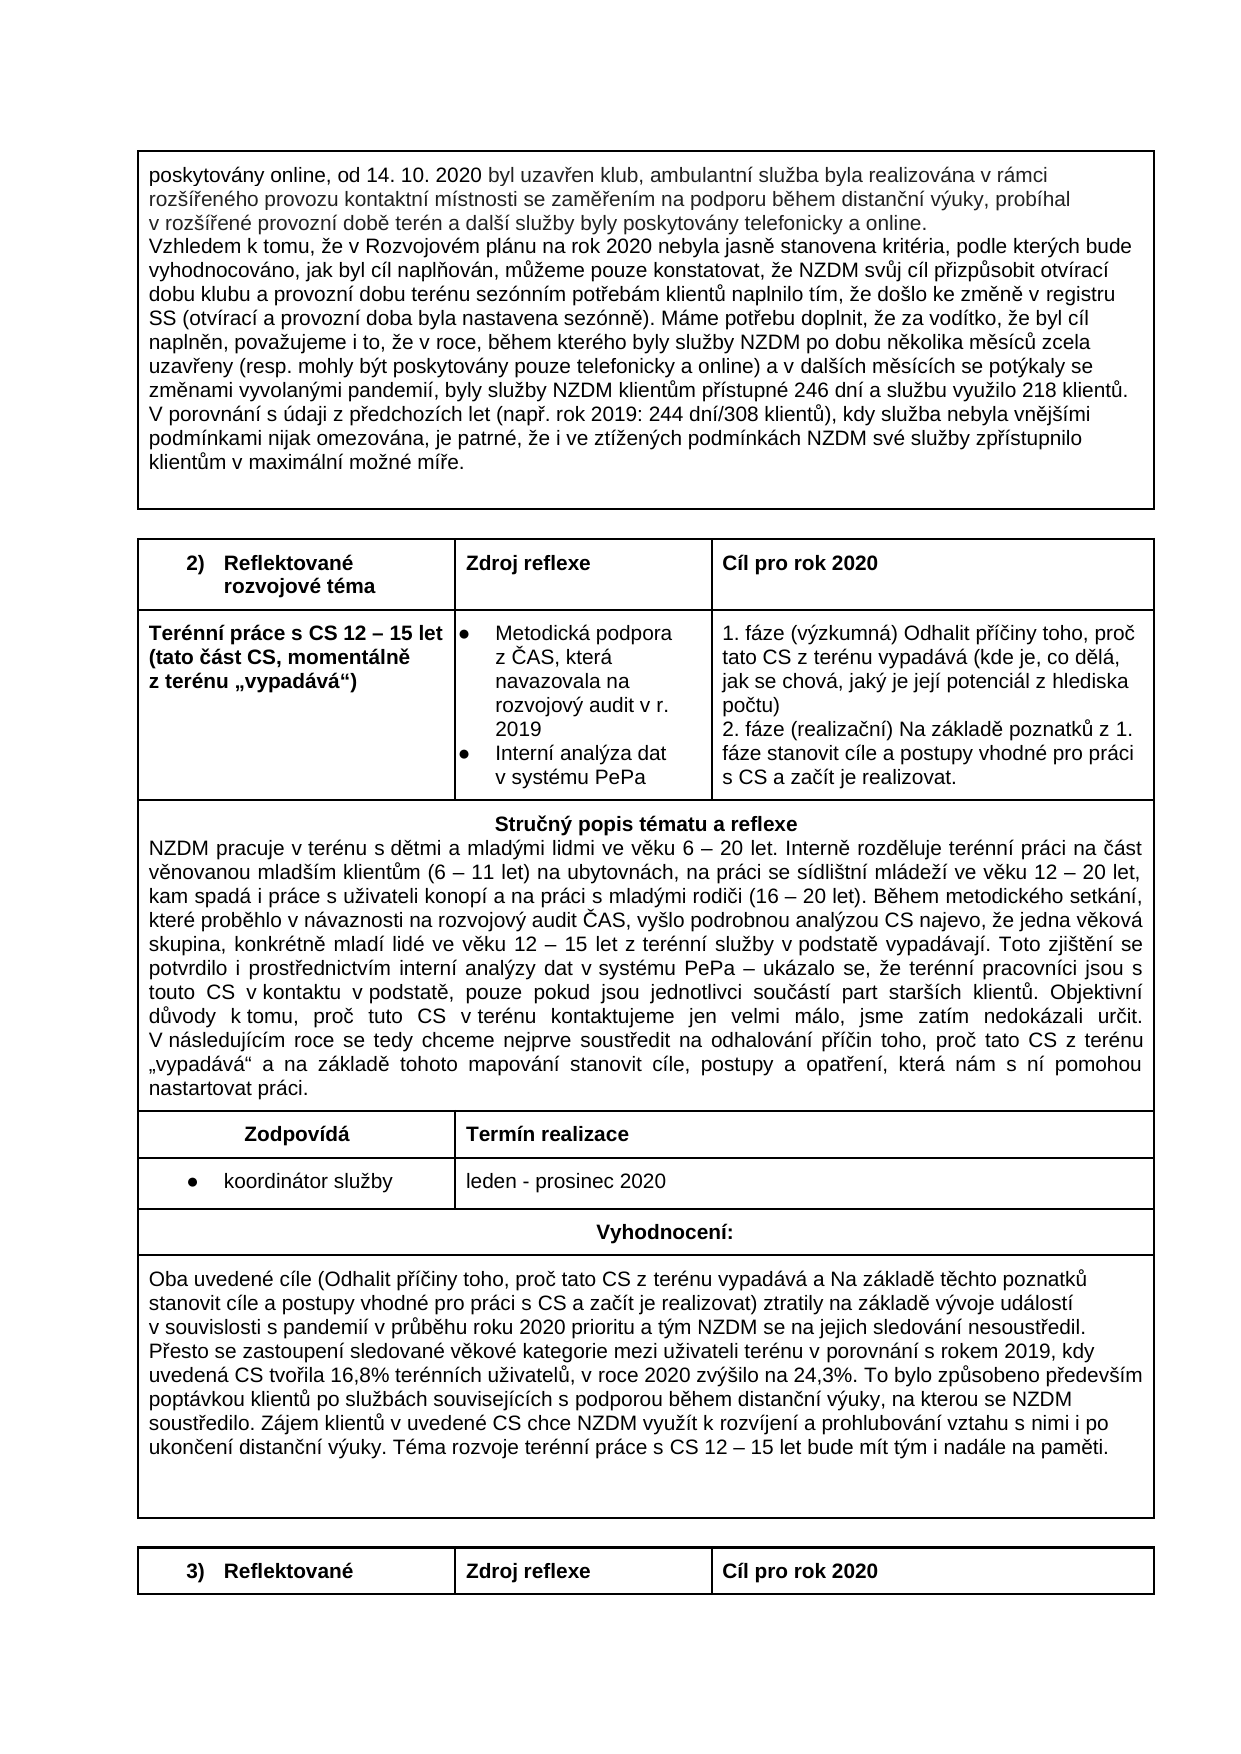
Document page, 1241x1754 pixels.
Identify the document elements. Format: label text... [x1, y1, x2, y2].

table_cell koordinátor služby [139, 1159, 454, 1207]
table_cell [139, 152, 1153, 508]
table_cell Stručný popis tématu a reflexe NZDM pracuje v terénu s dětmi a mladými lidmi ve věku 6 – 20 let. Interně rozděluje terénní práci na část věnovanou mladším klientům (6 – 11 let) na ubytovnách, na práci se sídlištní mládeží ve věku 12 – 20 let, kam spadá i práce s uživateli konopí a na práci s mladými rodiči (16 – 20 let). Během metodického setkání, které proběhlo v návaznosti na rozvojový audit ČAS, vyšlo podrobnou analýzou CS najevo, že jedna věková skupina, konkrétně mladí lidé ve věku 12 – 15 let z terénní služby v podstatě vypadávají. Toto zjištění se potvrdilo i prostřednictvím interní analýzy dat v systému PePa – ukázalo se, že terénní pracovníci jsou s touto CS v kontaktu v podstatě, pouze pokud jsou jednotlivci součástí part starších klientů. Objektivní důvody k tomu, proč tuto CS v terénu kontaktujeme jen velmi málo, jsme zatím nedokázali určit. V následujícím roce se tedy chceme nejprve soustředit na odhalování příčin toho, proč tato CS z terénu „vypadává“ a na základě tohoto mapování stanovit cíle, postupy a opatření, která nám s ní pomohou nastartovat práci. [139, 801, 1153, 1110]
table_cell 1. fáze (výzkumná) Odhalit příčiny toho, proč tato CS z terénu vypadává (kde je, co dělá, jak se chová, jaký je její potenciál z hlediska počtu) 2. fáze (realizační) Na základě poznatků z 1. fáze stanovit cíle a postupy vhodné pro práci s CS a začít je realizovat. [713, 611, 1153, 799]
table_cell Vyhodnocení: [139, 1210, 1153, 1254]
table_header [139, 1549, 454, 1593]
table_cell Metodická podpora z ČAS, která navazovala na rozvojový audit v r. 2019 Interní analýza dat v systému PePa [456, 611, 711, 799]
table_header Zdroj reflexe [456, 1549, 711, 1593]
table_cell Termín realizace [456, 1112, 1153, 1157]
table_cell Oba uvedené cíle (Odhalit příčiny toho, proč tato CS z terénu vypadává a Na základě těchto poznatků stanovit cíle a postupy vhodné pro práci s CS a začít je realizovat) ztratily na základě vývoje událostí v souvislosti s pandemií v průběhu roku 2020 prioritu a tým NZDM se na jejich sledování nesoustředil. Přesto se zastoupení sledované věkové kategorie mezi uživateli terénu v porovnání s rokem 2019, kdy uvedená CS tvořila 16,8% terénních uživatelů, v roce 2020 zvýšilo na 24,3%. To bylo způsobeno především poptávkou klientů po službách souvisejících s podporou během distanční výuky, na kterou se NZDM soustředilo. Zájem klientů v uvedené CS chce NZDM využít k rozvíjení a prohlubování vztahu s nimi i po ukončení distanční výuky. Téma rozvoje terénní práce s CS 12 – 15 let bude mít tým i nadále na paměti. [139, 1256, 1153, 1517]
table_cell Terénní práce s CS 12 – 15 let (tato část CS, momentálně z terénu „vypadává“) [139, 611, 454, 799]
table_cell leden - prosinec 2020 [456, 1159, 1153, 1207]
table_header Reflektované rozvojové téma [139, 540, 454, 609]
table_header Cíl pro rok 2020 [713, 1549, 1153, 1593]
table_cell Zodpovídá [139, 1112, 454, 1157]
table_header Cíl pro rok 2020 [713, 540, 1153, 609]
table_header Zdroj reflexe [456, 540, 711, 609]
